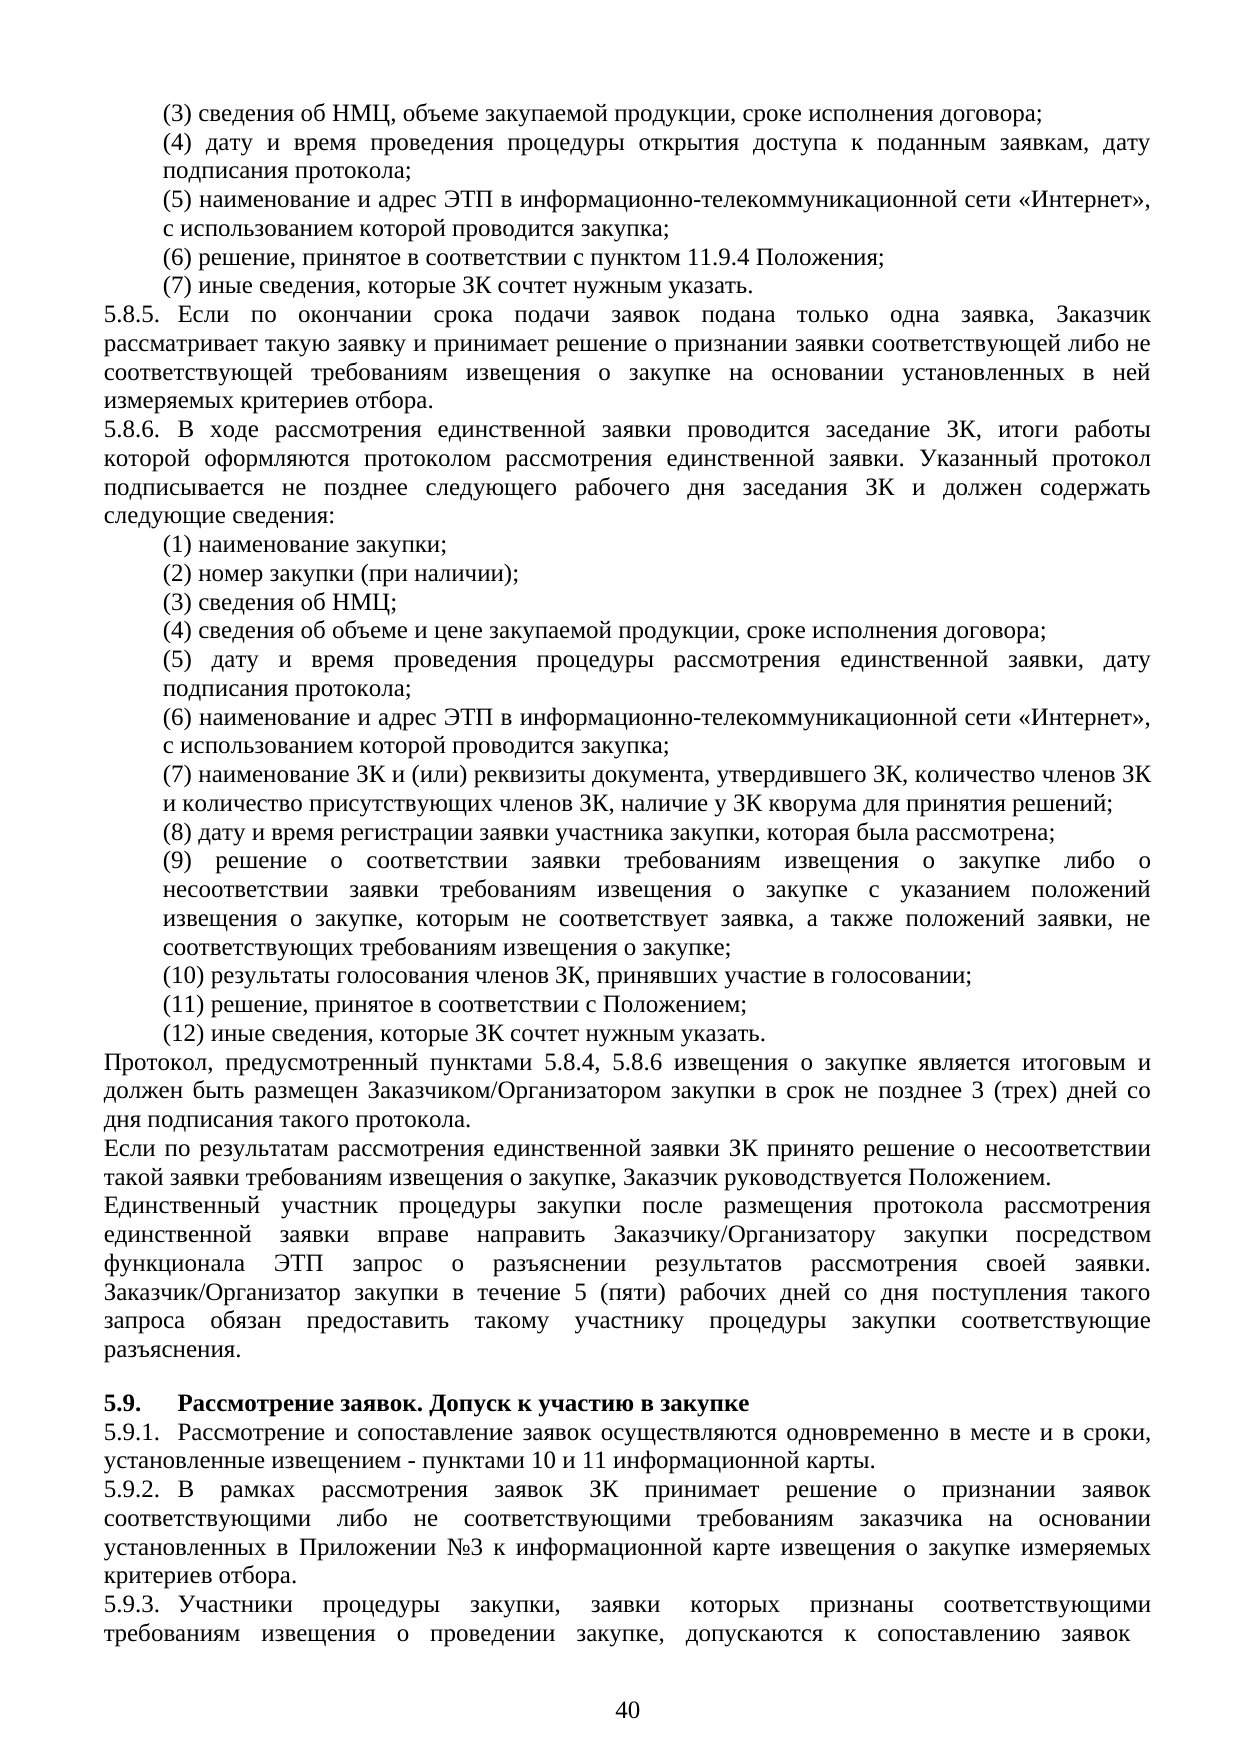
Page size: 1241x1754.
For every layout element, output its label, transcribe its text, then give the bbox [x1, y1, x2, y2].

text (3) сведения об НМЦ; [163, 587, 1152, 615]
list В ходе рассмотрения единственной заявки проводится заседание ЗК, итоги работы которой оформляются протоколом рассмотрения единственной заявки. Указанный протокол подписывается не позднее следующего рабочего дня заседания ЗК и должен содержать следующие сведения: [103, 414, 1152, 529]
text (4) сведения об объеме и цене закупаемой продукции, сроке исполнения договора; [163, 615, 1152, 644]
text (3) сведения об НМЦ, объеме закупаемой продукции, сроке исполнения договора; [163, 98, 1152, 127]
text Протокол, предусмотренный пунктами 5.8.4, 5.8.6 извещения о закупке является итоговым и должен быть размещен Заказчиком/Организатором закупки в срок не позднее 3 (трех) дней со дня подписания такого протокола. [103, 1047, 1152, 1133]
text (5) дату и время проведения процедуры рассмотрения единственной заявки, дату подписания протокола; [163, 644, 1152, 702]
list Рассмотрение заявок. Допуск к участию в закупке [103, 1388, 1152, 1417]
text (11) решение, принятое в соответствии с Положением; [163, 989, 1152, 1018]
text (4) дату и время проведения процедуры открытия доступа к поданным заявкам, дату подписания протокола; [163, 127, 1152, 184]
list Рассмотрение и сопоставление заявок осуществляются одновременно в месте и в сроки, установленные извещением - пунктами 10 и 11 информационной карты. [103, 1417, 1152, 1474]
text (8) дату и время регистрации заявки участника закупки, которая была рассмотрена; [163, 817, 1152, 845]
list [103, 1589, 1152, 1647]
text (10) результаты голосования членов ЗК, принявших участие в голосовании; [163, 960, 1152, 989]
text (1) наименование закупки; [163, 529, 1152, 558]
text (7) иные сведения, которые ЗК сочтет нужным указать. [163, 270, 1152, 299]
text Единственный участник процедуры закупки после размещения протокола рассмотрения единственной заявки вправе направить Заказчику/Организатору закупки посредством функционала ЭТП запрос о разъяснении результатов рассмотрения своей заявки. Заказчик/Организатор закупки в течение 5 (пяти) рабочих дней со дня поступления такого запроса обязан предоставить такому участнику процедуры закупки соответствующие разъяснения. [103, 1190, 1152, 1363]
text (2) номер закупки (при наличии); [163, 558, 1152, 587]
text (6) решение, принятое в соответствии с пунктом 11.9.4 Положения; [163, 242, 1152, 270]
text (12) иные сведения, которые ЗК сочтет нужным указать. [163, 1018, 1152, 1047]
list Если по окончании срока подачи заявок подана только одна заявка, Заказчик рассматривает такую заявку и принимает решение о признании заявки соответствующей либо не соответствующей требованиям извещения о закупке на основании установленных в ней измеряемых критериев отбора. [103, 299, 1152, 414]
text (7) наименование ЗК и (или) реквизиты документа, утвердившего ЗК, количество членов ЗК и количество присутствующих членов ЗК, наличие у ЗК кворума для принятия решений; [163, 759, 1152, 817]
text Если по результатам рассмотрения единственной заявки ЗК принято решение о несоответствии такой заявки требованиям извещения о закупке, Заказчик руководствуется Положением. [103, 1133, 1152, 1190]
list В рамках рассмотрения заявок ЗК принимает решение о признании заявок соответствующими либо не соответствующими требованиям заказчика на основании установленных в Приложении №3 к информационной карте извещения о закупке измеряемых критериев отбора. [103, 1474, 1152, 1589]
text (6) наименование и адрес ЭТП в информационно-телекоммуникационной сети «Интернет», с использованием которой проводится закупка; [163, 702, 1152, 759]
text (9) решение о соответствии заявки требованиям извещения о закупке либо о несоответствии заявки требованиям извещения о закупке с указанием положений извещения о закупке, которым не соответствует заявка, а также положений заявки, не соответствующих требованиям извещения о закупке; [163, 845, 1152, 960]
text (5) наименование и адрес ЭТП в информационно-телекоммуникационной сети «Интернет», с использованием которой проводится закупка; [163, 184, 1152, 242]
